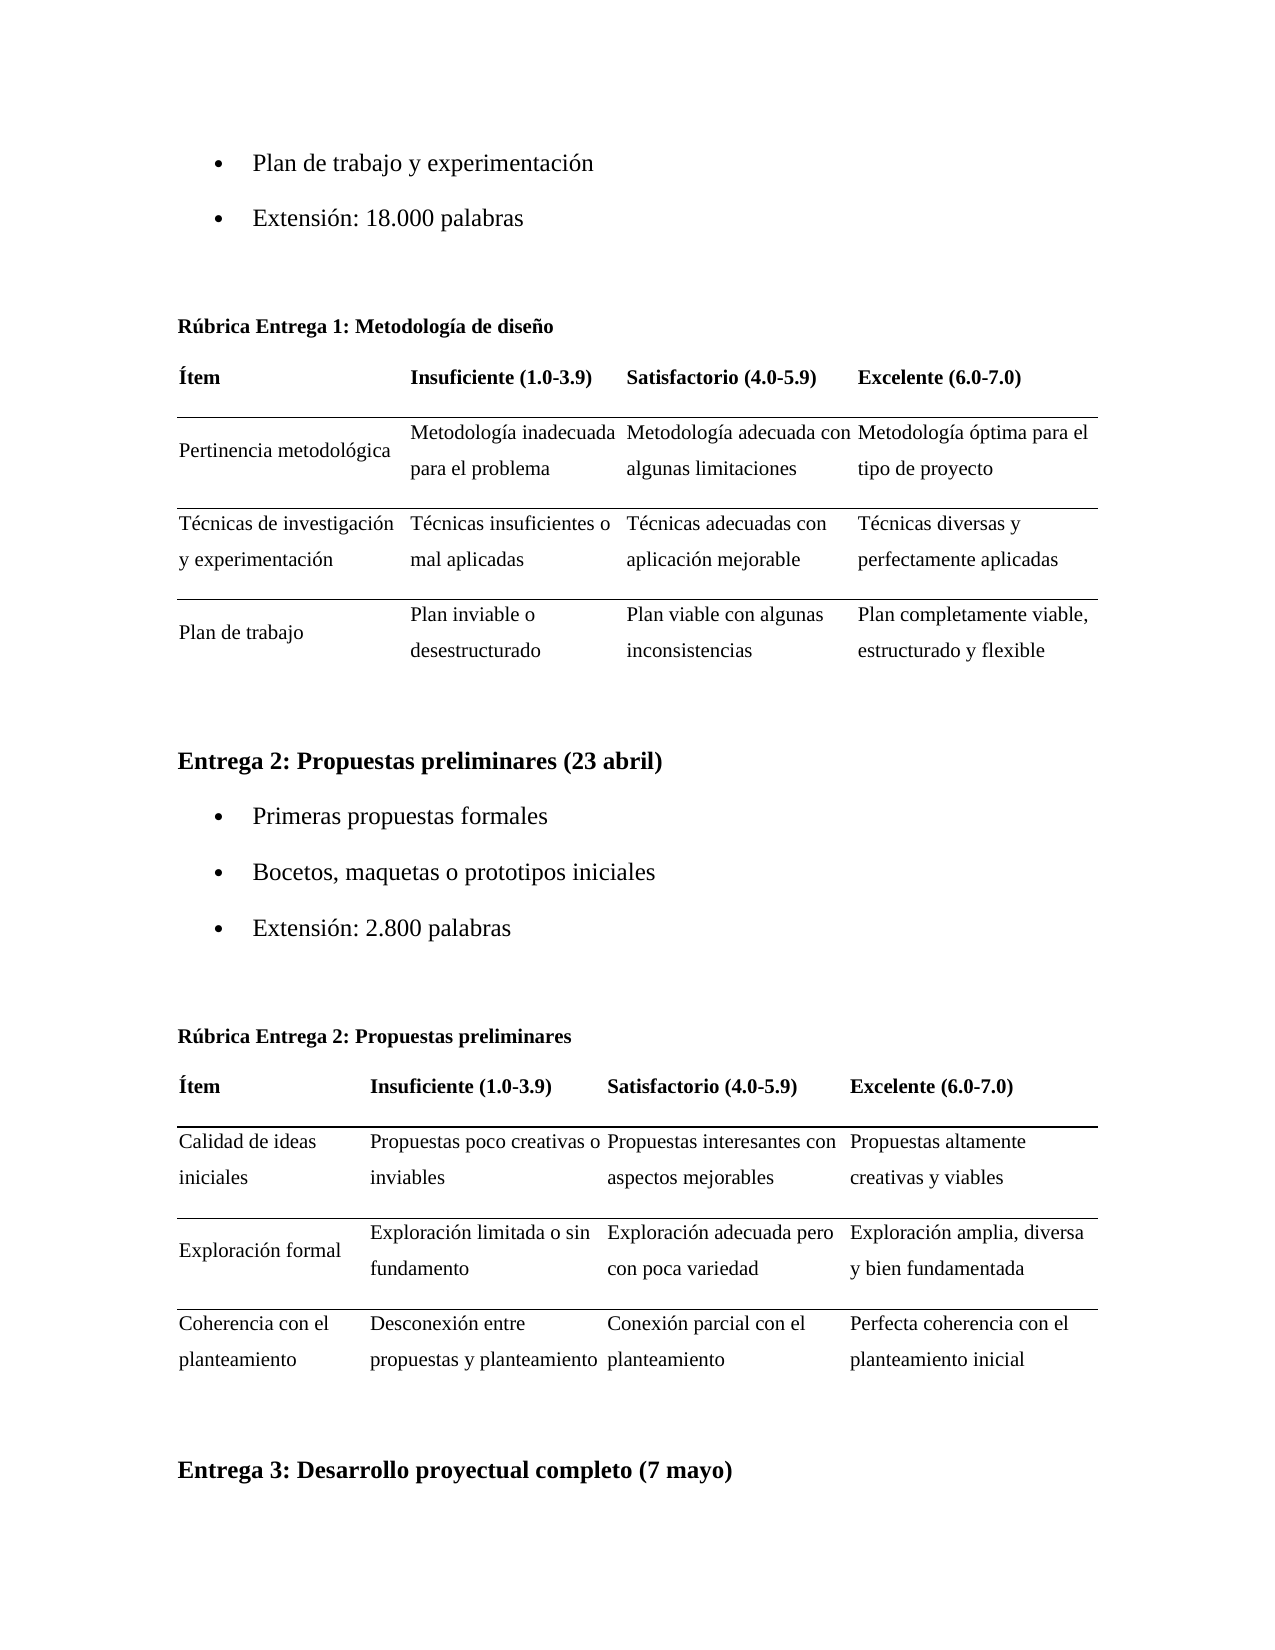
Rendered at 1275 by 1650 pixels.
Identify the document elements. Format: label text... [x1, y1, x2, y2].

table_header Excelente (6.0-7.0) [848, 1073, 1098, 1126]
table_header Insuficiente (1.0-3.9) [368, 1073, 606, 1126]
table_header Ítem [177, 363, 409, 417]
table_cell Exploración amplia, diversa y bien fundamentada [848, 1219, 1098, 1308]
table_cell Calidad de ideas iniciales [177, 1128, 368, 1217]
table_cell Técnicas de investigación y experimentación [177, 509, 409, 599]
table_cell Plan completamente viable, estructurado y flexible [856, 600, 1098, 690]
text Rúbrica Entrega 2: Propuestas preliminares [177, 1024, 1098, 1048]
table_cell Coherencia con el planteamiento [177, 1310, 368, 1399]
text Rúbrica Entrega 1: Metodología de diseño [177, 314, 1098, 338]
table_cell Técnicas insuficientes o mal aplicadas [409, 509, 625, 599]
table_cell Propuestas poco creativas o inviables [368, 1128, 606, 1217]
table_header Insuficiente (1.0-3.9) [409, 363, 625, 417]
table_cell Metodología adecuada con algunas limitaciones [625, 418, 856, 508]
list Extensión: 2.800 palabras [215, 913, 1098, 941]
table_cell Plan de trabajo [177, 600, 409, 690]
table_cell Técnicas adecuadas con aplicación mejorable [625, 509, 856, 599]
table_header Ítem [177, 1073, 368, 1126]
table_cell Plan inviable o desestructurado [409, 600, 625, 690]
table_header Excelente (6.0-7.0) [856, 363, 1098, 417]
table_cell Propuestas interesantes con aspectos mejorables [606, 1128, 848, 1217]
table_header Satisfactorio (4.0-5.9) [625, 363, 856, 417]
list Extensión: 18.000 palabras [215, 203, 1098, 232]
table_cell Metodología óptima para el tipo de proyecto [856, 418, 1098, 508]
table_cell Propuestas altamente creativas y viables [848, 1128, 1098, 1217]
table_cell Pertinencia metodológica [177, 418, 409, 508]
table_cell Técnicas diversas y perfectamente aplicadas [856, 509, 1098, 599]
table_cell Metodología inadecuada para el problema [409, 418, 625, 508]
table_cell Conexión parcial con el planteamiento [606, 1310, 848, 1399]
table_cell Exploración adecuada pero con poca variedad [606, 1219, 848, 1308]
table_cell Plan viable con algunas inconsistencias [625, 600, 856, 690]
text Entrega 2: Propuestas preliminares (23 abril) [177, 746, 1098, 774]
table_cell Exploración limitada o sin fundamento [368, 1219, 606, 1308]
table_cell Perfecta coherencia con el planteamiento inicial [848, 1310, 1098, 1399]
table_cell Desconexión entre propuestas y planteamiento [368, 1310, 606, 1399]
list Plan de trabajo y experimentación [215, 148, 1098, 176]
table_cell Exploración formal [177, 1219, 368, 1308]
text Entrega 3: Desarrollo proyectual completo (7 mayo) [177, 1455, 1098, 1484]
list Primeras propuestas formales [215, 801, 1098, 830]
list Bocetos, maquetas o prototipos iniciales [215, 857, 1098, 886]
table_header Satisfactorio (4.0-5.9) [606, 1073, 848, 1126]
